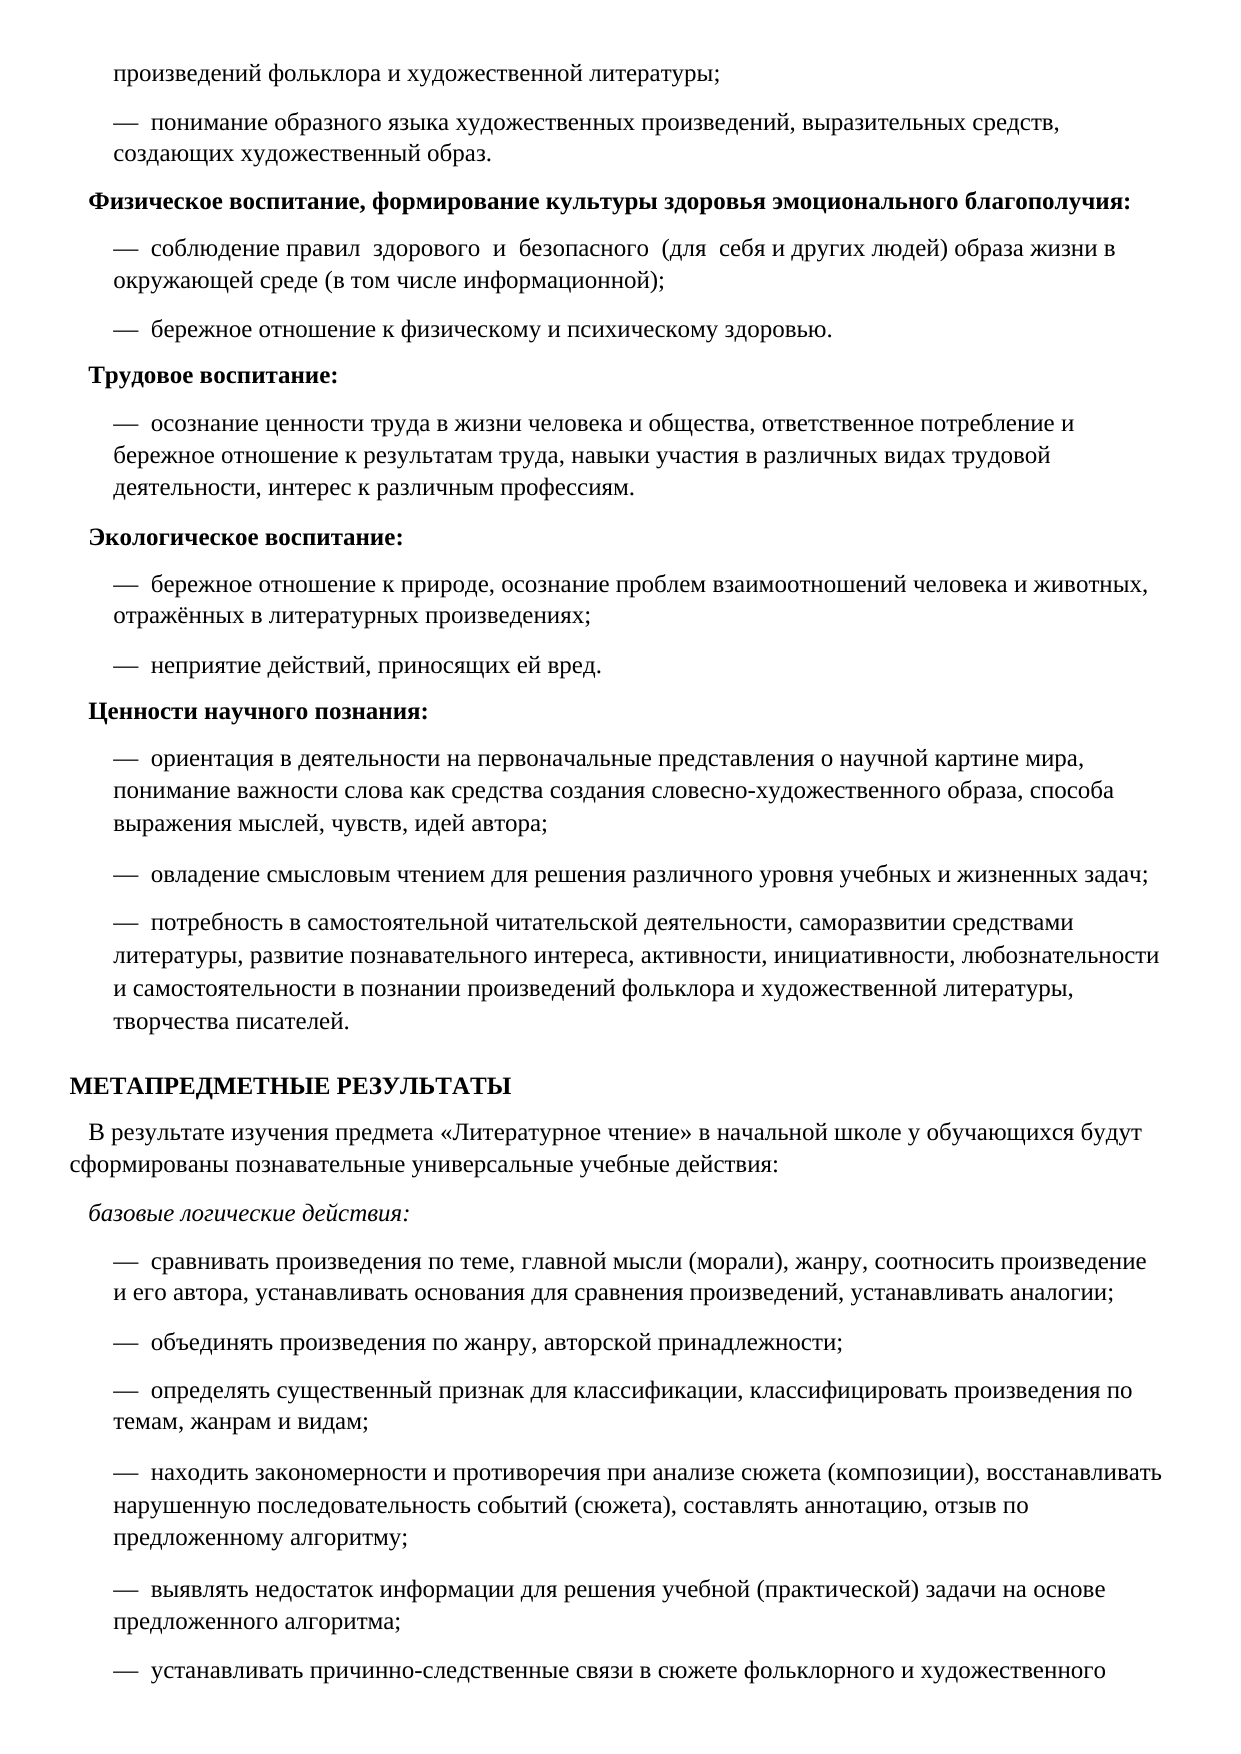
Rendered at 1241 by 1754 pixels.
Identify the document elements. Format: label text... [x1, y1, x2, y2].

text — овладение смысловым чтением для решения различного уровня учебных и жизненных задач; [113, 860, 1165, 887]
text — сравнивать произведения по теме, главной мысли (морали), жанру, соотносить произведение и его автора, устанавливать основания для сравнения произведений, устанавливать аналогии; [113, 1246, 1150, 1306]
text — бережное отношение к природе, осознание проблем взаимоотношений человека и животных, отражённых в литературных произведениях; [113, 569, 1150, 629]
text МЕТАПРЕДМЕТНЫЕ РЕЗУЛЬТАТЫ [69, 1073, 1165, 1100]
text Экологическое воспитание: [88, 523, 1165, 551]
text Ценности научного познания: [88, 697, 1165, 725]
text — определять существенный признак для классификации, классифицировать произведения по темам, жанрам и видам; [113, 1375, 1135, 1435]
text — бережное отношение к физическому и психическому здоровью. [113, 316, 1165, 343]
text — находить закономерности и противоречия при анализе сюжета (композиции), восстанавливать нарушенную последовательность событий (сюжета), составлять аннотацию, отзыв по предложенному алгоритму; [113, 1457, 1165, 1551]
text В результате изучения предмета «Литературное чтение» в начальной школе у обучающихся будут сформированы познавательные универсальные учебные действия: [69, 1117, 1150, 1177]
text — ориентация в деятельности на первоначальные представления о научной картине мира, понимание важности слова как средства создания словесно-художественного образа, способа выражения мыслей, чувств, идей автора; [113, 743, 1120, 837]
text базовые логические действия: [88, 1200, 1165, 1227]
text произведений фольклора и художественной литературы; [113, 59, 1165, 87]
text — осознание ценности труда в жизни человека и общества, ответственное потребление и бережное отношение к результатам труда, навыки участия в различных видах трудовой деятельности, интерес к различным профессиям. [113, 408, 1090, 501]
text — устанавливать причинно-следственные связи в сюжете фольклорного и художественного [113, 1657, 1165, 1684]
text — объединять произведения по жанру, авторской принадлежности; [113, 1328, 1165, 1355]
text — выявлять недостаток информации для решения учебной (практической) задачи на основе предложенного алгоритма; [113, 1574, 1120, 1634]
text — соблюдение правил здорового и безопасного (для себя и других людей) образа жизни в окружающей среде (в том числе информационной); [113, 233, 1120, 293]
text — понимание образного языка художественных произведений, выразительных средств, создающих художественный образ. [113, 107, 1075, 167]
text — потребность в самостоятельной читательской деятельности, саморазвитии средствами литературы, развитие познавательного интереса, активности, инициативности, любознательности и самостоятельности в познании произведений фольклора и художественной литературы, творчества писателей. [113, 907, 1165, 1035]
text — неприятие действий, приносящих ей вред. [113, 652, 1165, 679]
text Трудовое воспитание: [88, 362, 1165, 389]
text Физическое воспитание, формирование культуры здоровья эмоционального благополучия: [88, 188, 1165, 215]
